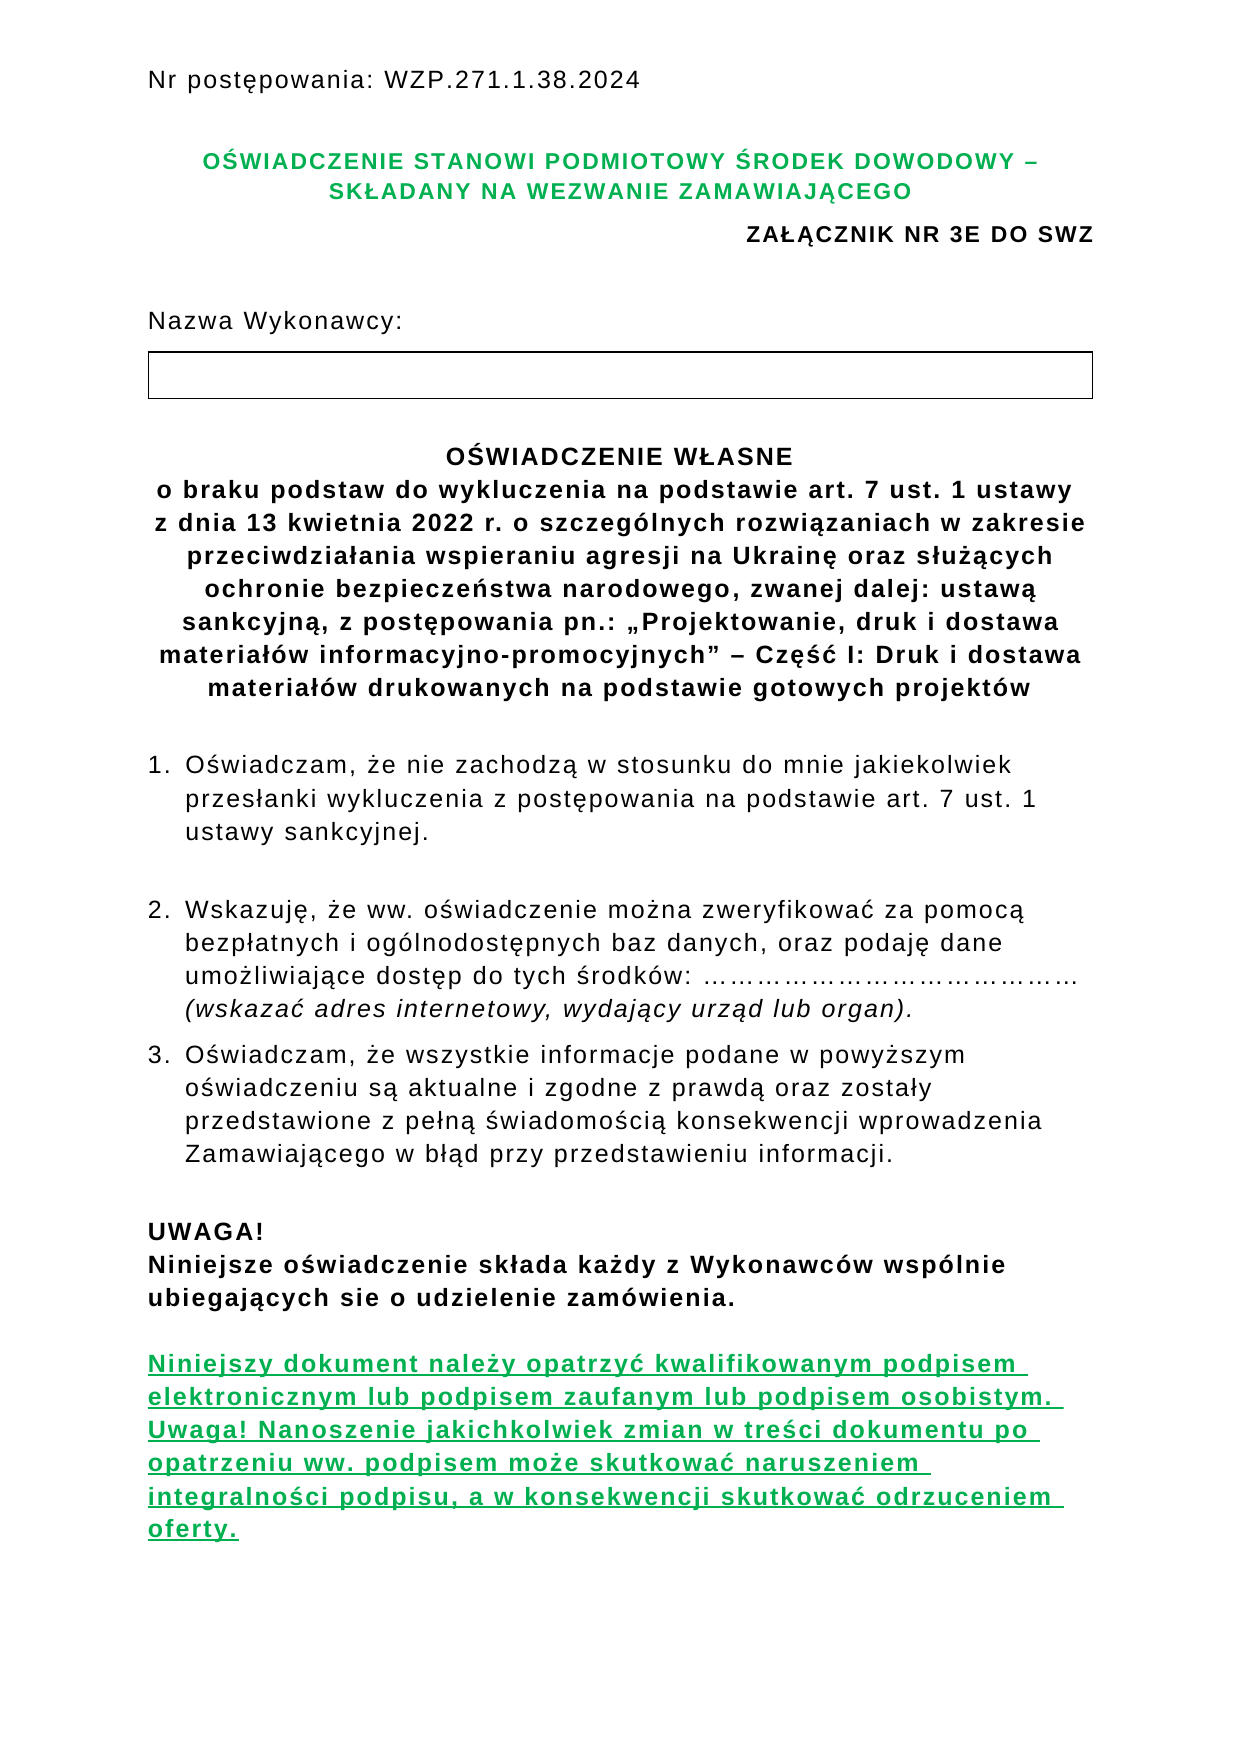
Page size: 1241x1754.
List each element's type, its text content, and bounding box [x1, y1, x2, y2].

text Nazwa Wykonawcy: [148, 306, 1093, 335]
text OŚWIADCZENIE WŁASNE o braku podstaw do wykluczenia na podstawie art. 7 ust. 1 ustawy z dnia 13 kwietnia 2022 r. o szczególnych rozwiązaniach w zakresie przeciwdziałania wspieraniu agresji na Ukrainę oraz służących ochronie bezpieczeństwa narodowego, zwanej dalej: ustawą sankcyjną, z postępowania pn.: „Projektowanie, druk i dostawa materiałów informacyjno-promocyjnych” – Część I: Druk i dostawa materiałów drukowanych na podstawie gotowych projektów [148, 442, 1093, 734]
list Oświadczam, że nie zachodzą w stosunku do mnie jakiekolwiek przesłanki wykluczenia z postępowania na podstawie art. 7 ust. 1 ustawy sankcyjnej. [148, 751, 1093, 845]
text ZAŁĄCZNIK NR 3E DO SWZ [148, 221, 1093, 247]
text UWAGA! [148, 1217, 1093, 1246]
list Oświadczam, że wszystkie informacje podane w powyższym oświadczeniu są aktualne i zgodne z prawdą oraz zostały przedstawione z pełną świadomością konsekwencji wprowadzenia Zamawiającego w błąd przy przedstawieniu informacji. [148, 1040, 1093, 1167]
table_header [149, 353, 1092, 398]
text Niniejsze oświadczenie składa każdy z Wykonawców wspólnie ubiegających sie o udzielenie zamówienia. Niniejszy dokument należy opatrzyć kwalifikowanym podpisem elektronicznym lub podpisem zaufanym lub podpisem osobistym. Uwaga! Nanoszenie jakichkolwiek zmian w treści dokumentu po opatrzeniu ww. podpisem może skutkować naruszeniem integralności podpisu, a w konsekwencji skutkować odrzuceniem oferty. [148, 1250, 1093, 1543]
text OŚWIADCZENIE STANOWI PODMIOTOWY ŚRODEK DOWODOWY – SKŁADANY NA WEZWANIE ZAMAWIAJĄCEGO [148, 148, 1093, 204]
list Wskazuję, że ww. oświadczenie można zweryfikować za pomocą bezpłatnych i ogólnodostępnych baz danych, oraz podaję dane umożliwiające dostęp do tych środków: …………………………………… (wskazać adres internetowy, wydający urząd lub organ). [148, 895, 1093, 1023]
